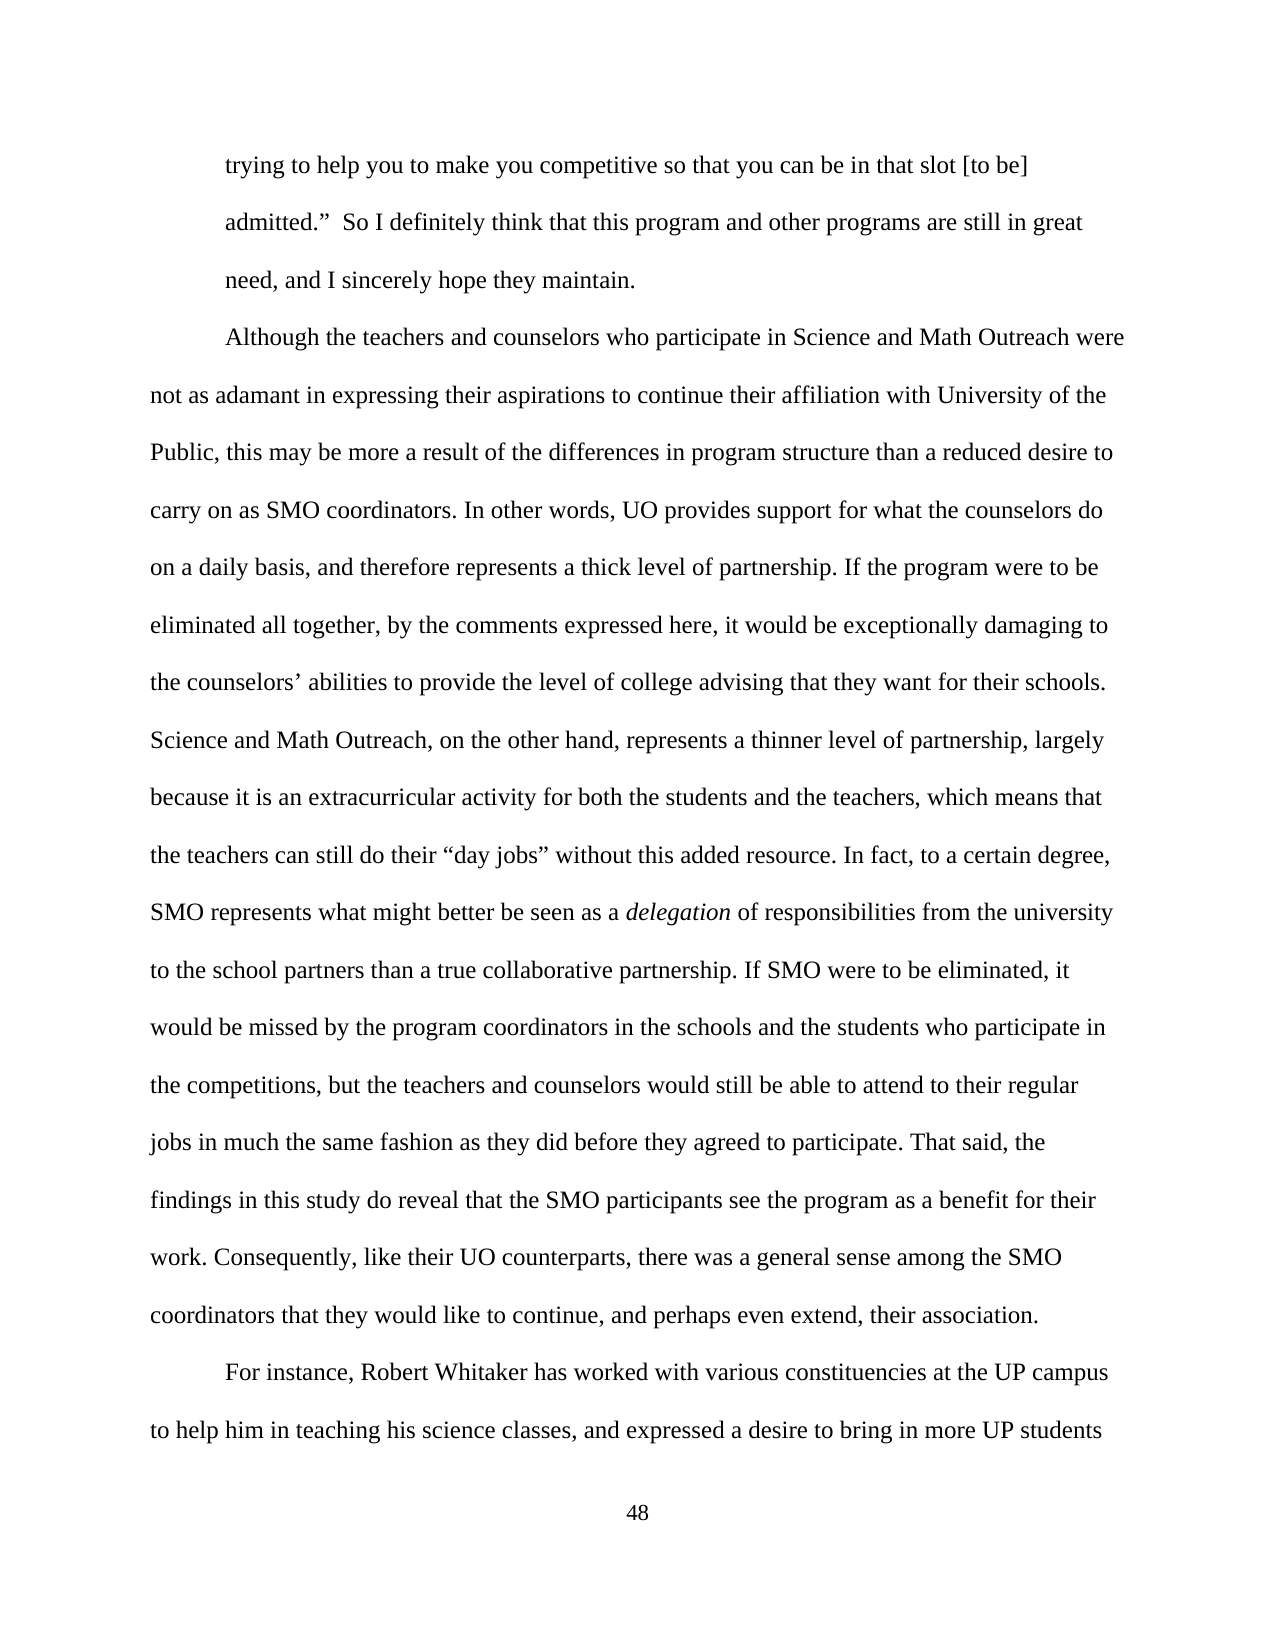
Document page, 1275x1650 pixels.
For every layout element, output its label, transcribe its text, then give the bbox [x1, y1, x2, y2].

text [150, 1357, 1125, 1444]
text Although the teachers and counselors who participate in Science and Math Outreach were not as adamant in expressing their aspirations to continue their affiliation with University of the Public, this may be more a result of the differences in program structure than a reduced desire to carry on as SMO coordinators. In other words, UO provides support for what the counselors do on a daily basis, and therefore represents a thick level of partnership. If the program were to be eliminated all together, by the comments expressed here, it would be exceptionally damaging to the counselors’ abilities to provide the level of college advising that they want for their schools. Science and Math Outreach, on the other hand, represents a thinner level of partnership, largely because it is an extracurricular activity for both the students and the teachers, which means that the teachers can still do their “day jobs” without this added resource. In fact, to a certain degree, SMO represents what might better be seen as a delegation of responsibilities from the university to the school partners than a true collaborative partnership. If SMO were to be eliminated, it would be missed by the program coordinators in the schools and the students who participate in the competitions, but the teachers and counselors would still be able to attend to their regular jobs in much the same fashion as they did before they agreed to participate. That said, the findings in this study do reveal that the SMO participants see the program as a benefit for their work. Consequently, like their UO counterparts, there was a general sense among the SMO coordinators that they would like to continue, and perhaps even extend, their association. [150, 322, 1125, 1329]
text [225, 150, 1125, 294]
